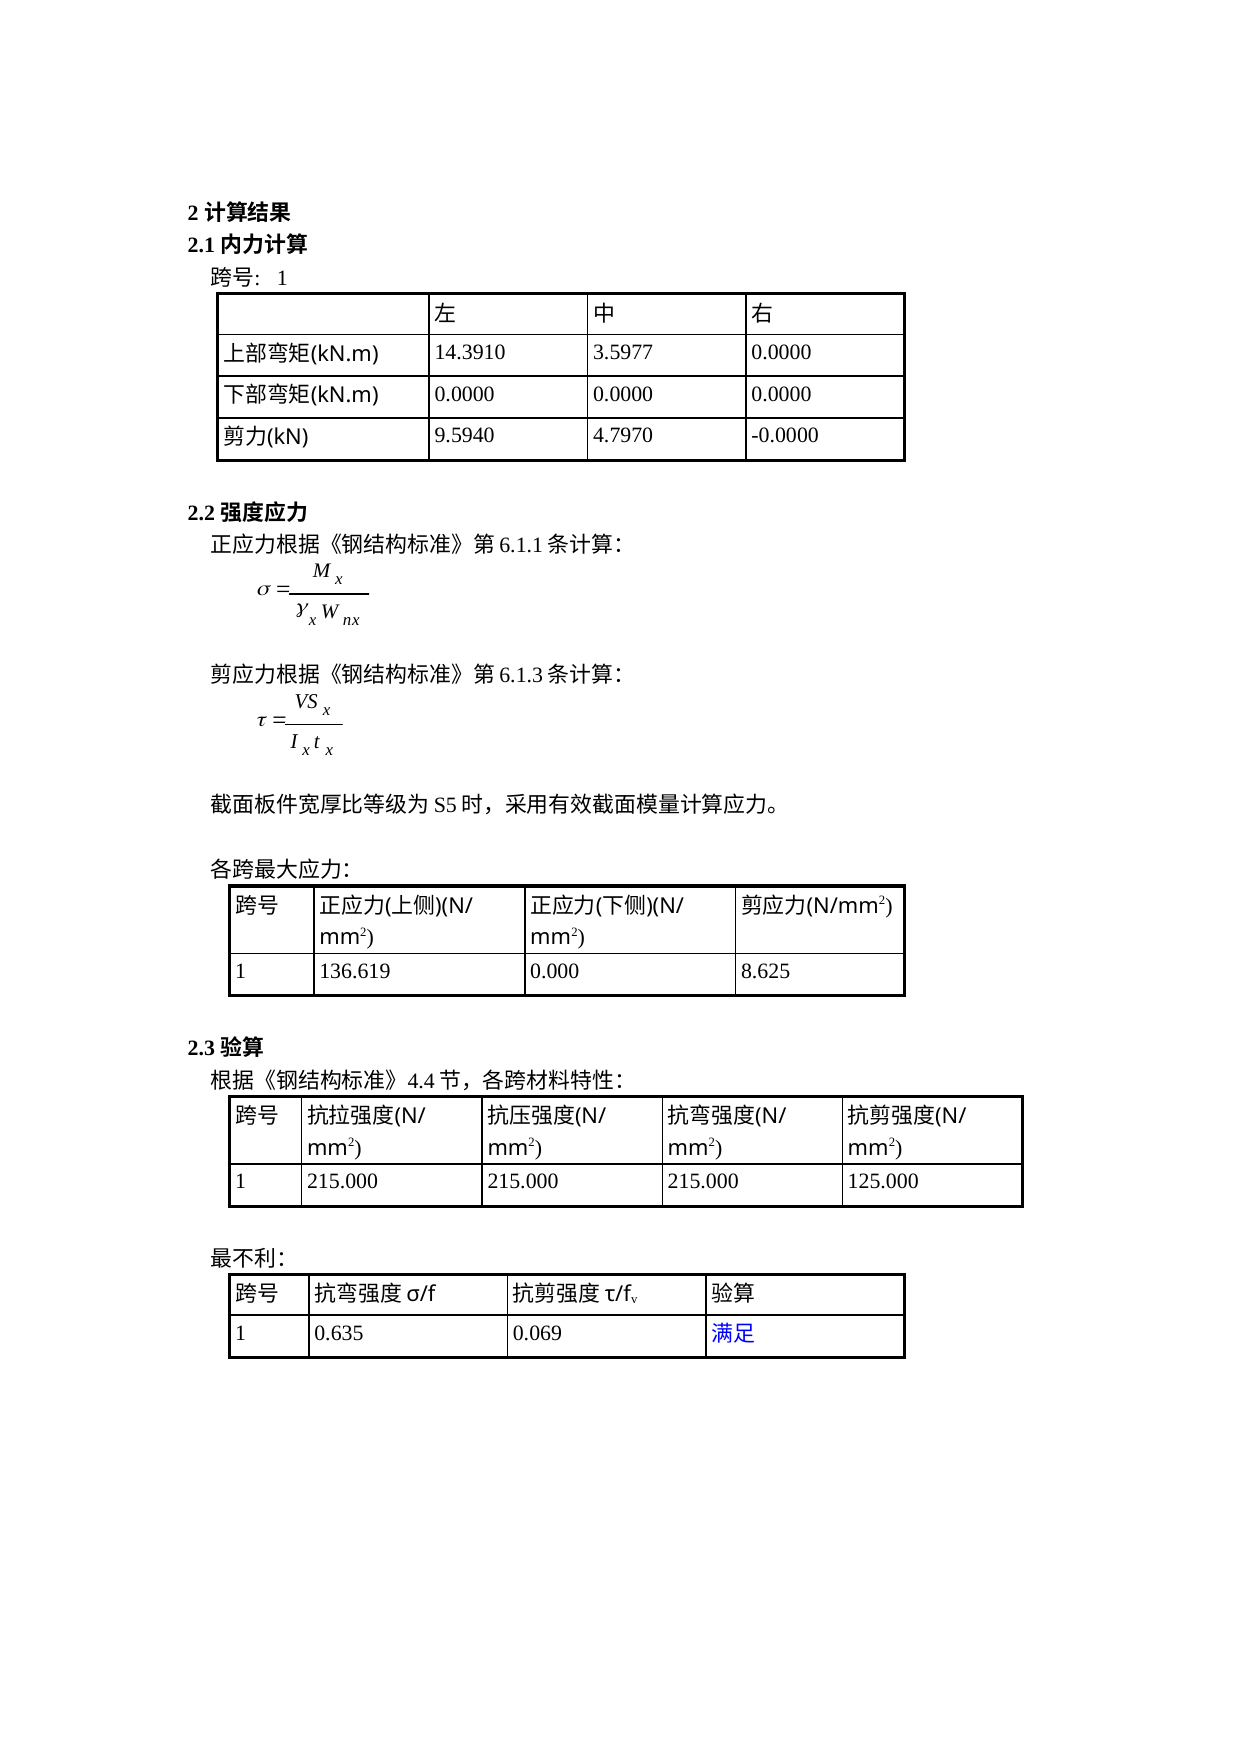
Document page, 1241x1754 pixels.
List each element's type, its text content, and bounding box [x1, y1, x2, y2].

table_header 验算 [707, 1276, 903, 1314]
table_header 左 [430, 295, 587, 334]
text 正应力根据《钢结构标准》第6.1.1条计算： [187, 527, 1090, 559]
text 剪应力根据《钢结构标准》第6.1.3条计算： [187, 657, 1090, 689]
table_cell 剪力(kN) [219, 419, 428, 459]
table_header 跨号 [231, 888, 313, 952]
table_cell 136.619 [315, 954, 524, 994]
table_cell 1 [231, 954, 313, 994]
table_cell 1 [231, 1165, 301, 1204]
table_cell 上部弯矩(kN.m) [219, 335, 428, 375]
table_header 跨号 [231, 1276, 308, 1314]
text 2 计算结果 [187, 194, 1090, 227]
table_cell 0.069 [508, 1316, 705, 1356]
table_header 右 [747, 295, 903, 334]
table_cell 0.0000 [588, 377, 745, 417]
table_cell -0.0000 [747, 419, 903, 459]
table_cell 215.000 [302, 1165, 481, 1204]
table_header 抗剪强度(N/mm2) [843, 1098, 1021, 1163]
table_cell 0.635 [310, 1316, 507, 1356]
table_cell 9.5940 [430, 419, 587, 459]
table_cell 215.000 [663, 1165, 842, 1204]
table_header 剪应力(N/mm2) [736, 888, 903, 952]
table_header [219, 295, 428, 334]
table_header 正应力(下侧)(N/mm2) [526, 888, 735, 952]
table_cell 8.625 [736, 954, 903, 994]
table_cell 125.000 [843, 1165, 1021, 1204]
table_header 抗拉强度(N/mm2) [302, 1098, 481, 1163]
text 各跨最大应力： [187, 852, 1090, 884]
text 最不利： [187, 1240, 1090, 1273]
table_cell 215.000 [483, 1165, 662, 1204]
table_cell 下部弯矩(kN.m) [219, 377, 428, 417]
table_cell 0.0000 [747, 335, 903, 375]
table_cell 0.000 [526, 954, 735, 994]
table_header 中 [588, 295, 745, 334]
text 2.1 内力计算 [187, 227, 1090, 259]
table_cell 0.0000 [430, 377, 587, 417]
table_cell 14.3910 [430, 335, 587, 375]
text 2.3 验算 [187, 1030, 1090, 1062]
text 根据《钢结构标准》4.4节，各跨材料特性： [187, 1062, 1090, 1095]
table_header 抗弯强度(N/mm2) [663, 1098, 842, 1163]
table_header 抗压强度(N/mm2) [483, 1098, 662, 1163]
text 截面板件宽厚比等级为S5时，采用有效截面模量计算应力。 [187, 787, 1090, 819]
text 跨号: 1 [187, 259, 1090, 292]
table_header 抗剪强度τ/fv [508, 1276, 705, 1314]
table_cell 0.0000 [747, 377, 903, 417]
table_cell 1 [231, 1316, 308, 1356]
table_header 跨号 [231, 1098, 301, 1163]
table_header 正应力(上侧)(N/mm2) [315, 888, 524, 952]
table_cell 满足 [707, 1316, 903, 1356]
text 2.2 强度应力 [187, 494, 1090, 527]
table_cell 4.7970 [588, 419, 745, 459]
table_header 抗弯强度σ/f [310, 1276, 507, 1314]
table_cell 3.5977 [588, 335, 745, 375]
